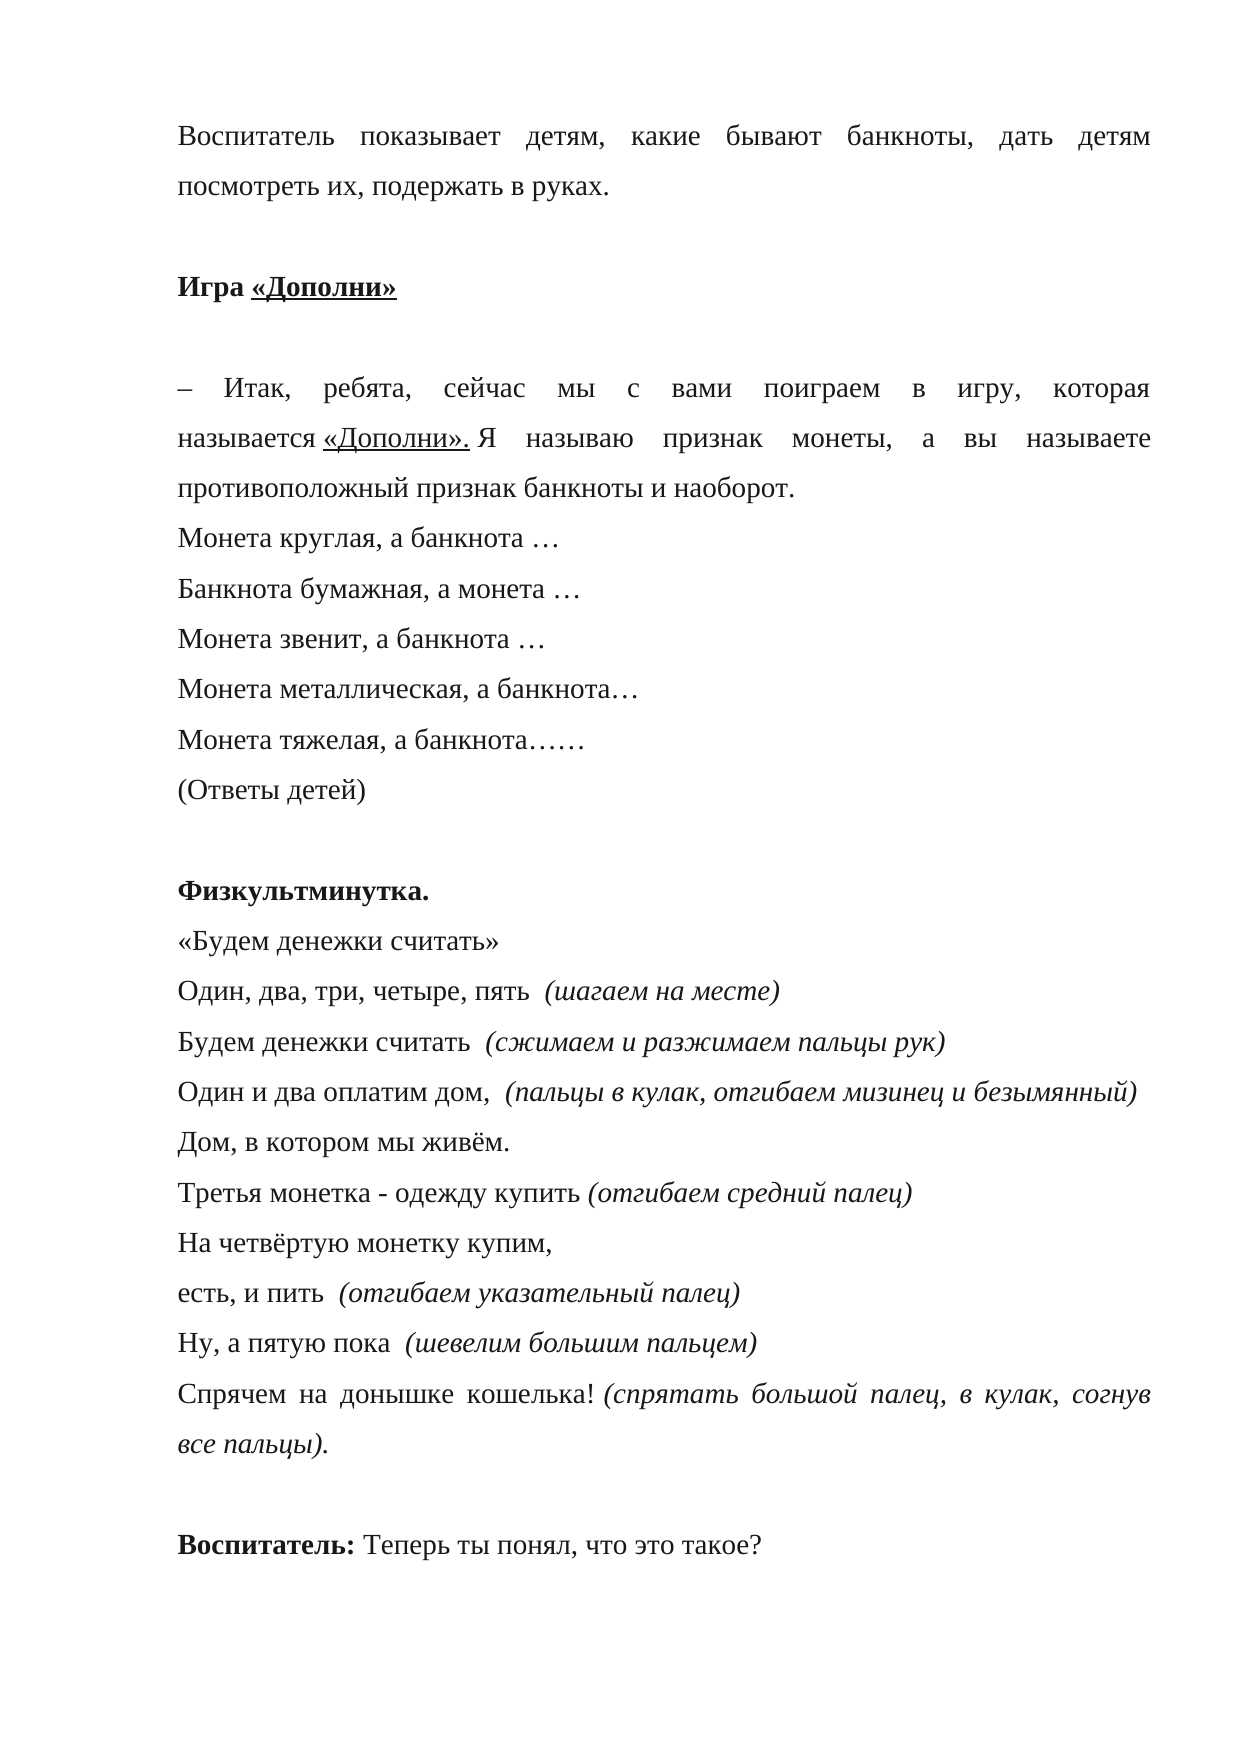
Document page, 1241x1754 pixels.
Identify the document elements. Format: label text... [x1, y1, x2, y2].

text Монета металлическая, а банкнота… [177, 672, 1152, 705]
text (Ответы детей) [177, 772, 1152, 806]
text Спрячем на донышке кошелька! (спрятать большой палец, в кулак, согнув все пальцы). [177, 1376, 1152, 1460]
text Дом, в котором мы живём. [177, 1124, 1152, 1158]
text На четвёртую монетку купим, [177, 1225, 1152, 1258]
text Будем денежки считать (сжимаем и разжимаем пальцы рук) [177, 1024, 1152, 1057]
text Воспитатель: Теперь ты понял, что это такое? [177, 1527, 1152, 1560]
text Физкультминутка. [177, 873, 1152, 906]
text Банкнота бумажная, а монета … [177, 571, 1152, 604]
text есть, и пить (отгибаем указательный палец) [177, 1275, 1152, 1309]
text Игра «Дополни» [177, 269, 1152, 303]
text Один и два оплатим дом, (пальцы в кулак, отгибаем мизинец и безымянный) [177, 1074, 1152, 1108]
text Один, два, три, четыре, пять (шагаем на месте) [177, 973, 1152, 1007]
text Монета круглая, а банкнота … [177, 521, 1152, 554]
text Третья монетка - одежду купить (отгибаем средний палец) [177, 1175, 1152, 1208]
text Ну, а пятую пока (шевелим большим пальцем) [177, 1326, 1152, 1359]
text Монета звенит, а банкнота … [177, 621, 1152, 655]
text – Итак, ребята, сейчас мы с вами поиграем в игру, которая называется «Дополни». Я называю признак монеты, а вы называете противоположный признак банкноты и наоборот. [177, 370, 1152, 504]
text Монета тяжелая, а банкнота…… [177, 722, 1152, 755]
text Воспитатель показывает детям, какие бывают банкноты, дать детям посмотреть их, подержать в руках. [177, 118, 1152, 202]
text «Будем денежки считать» [177, 923, 1152, 957]
